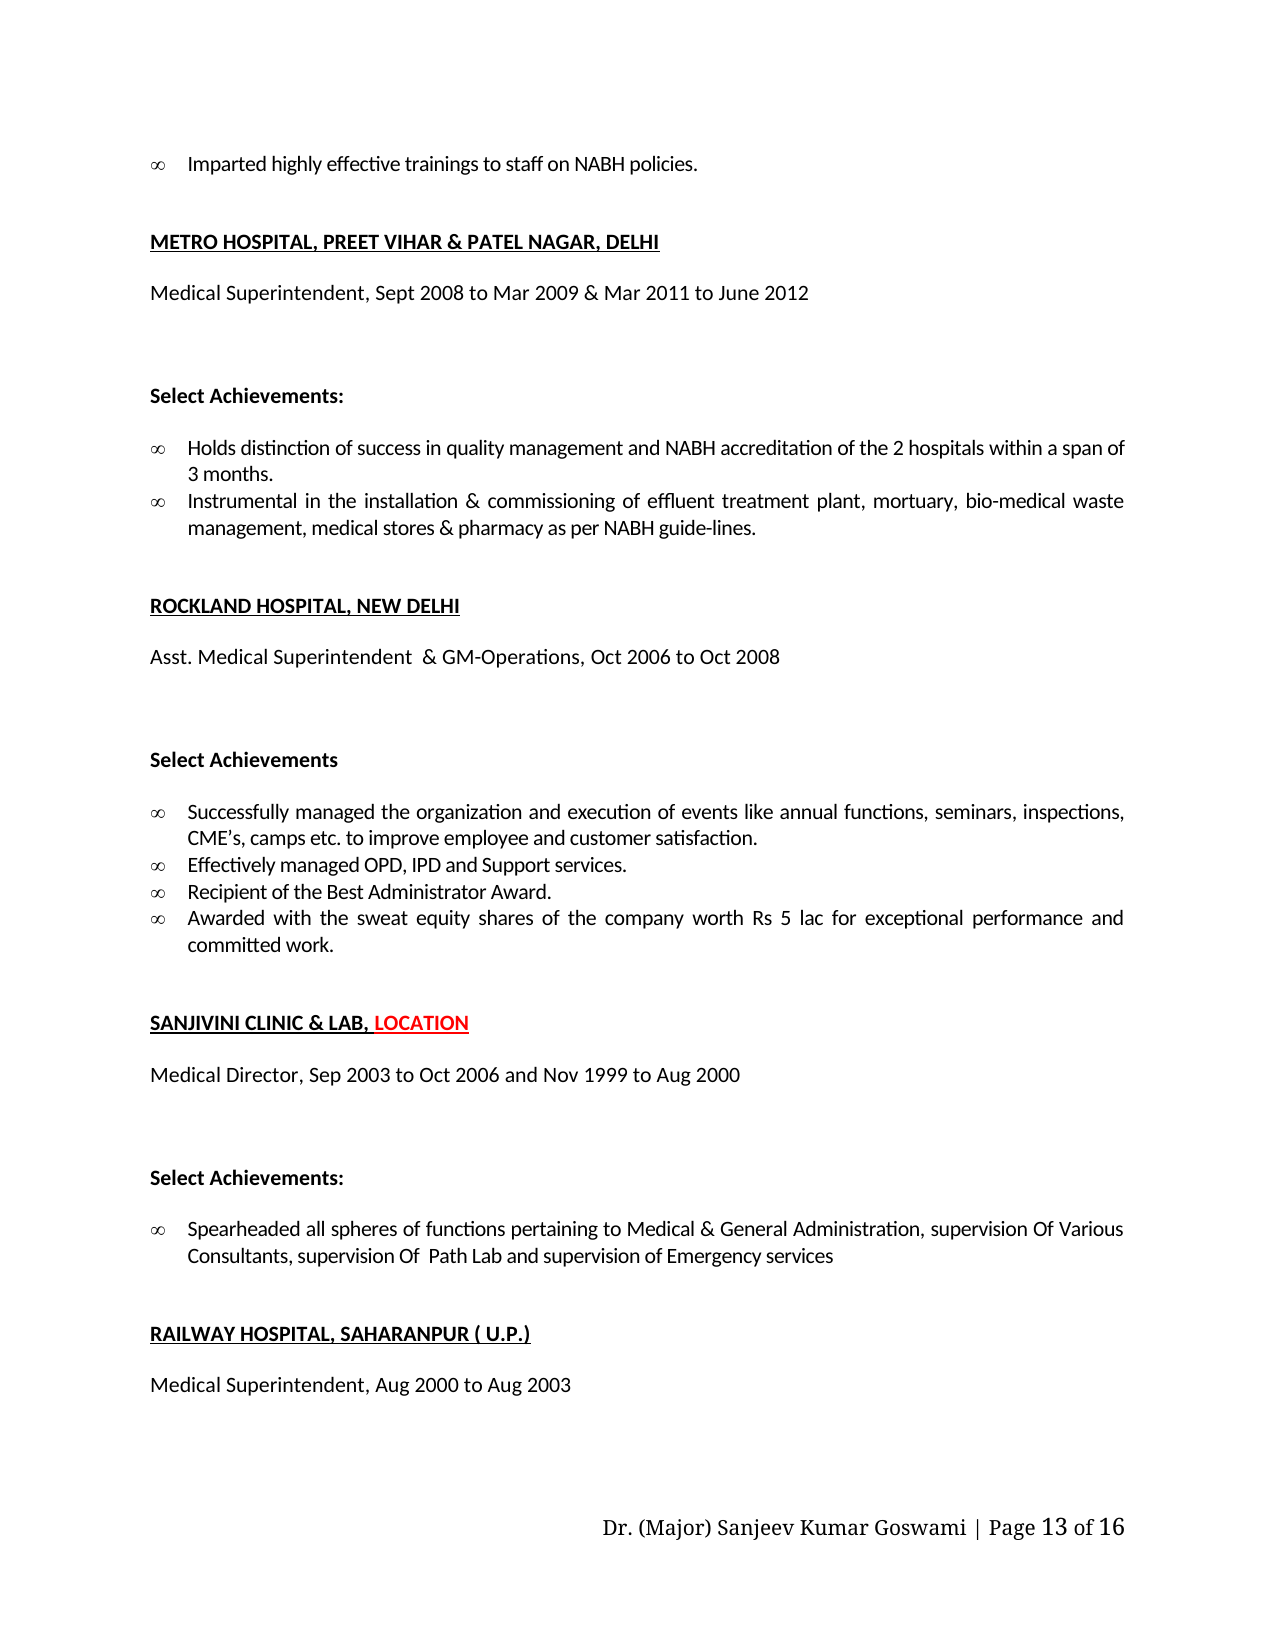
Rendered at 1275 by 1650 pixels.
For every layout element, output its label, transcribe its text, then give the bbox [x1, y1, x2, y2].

list Sanjivini Clinic & LAB, LOCATION [150, 1009, 1125, 1036]
list Instrumental in the installation & commissioning of effluent treatment plant, mortuary, bio-medical waste management, medical stores & pharmacy as per NABH guide-lines. [150, 487, 1125, 541]
list Imparted highly effective trainings to staff on NABH policies. [150, 150, 1125, 177]
list Select Achievements: [150, 382, 1125, 409]
list Holds distinction of success in quality management and NABH accreditation of the 2 hospitals within a span of 3 months. [150, 434, 1125, 487]
list Rockland Hospital, New Delhi [150, 592, 1125, 619]
list Successfully managed the organization and execution of events like annual functions, seminars, inspections, CME’s, camps etc. to improve employee and customer satisfaction. [150, 798, 1125, 851]
list Spearheaded all spheres of functions pertaining to Medical & General Administration, supervision Of Various Consultants, supervision Of Path Lab and supervision of Emergency services [150, 1215, 1125, 1268]
list Effectively managed OPD, IPD and Support services. [150, 851, 1125, 878]
list Awarded with the sweat equity shares of the company worth Rs 5 lac for exceptional performance and committed work. [150, 904, 1125, 958]
list Medical Superintendent, Sept 2008 to Mar 2009 & Mar 2011 to June 2012 [150, 279, 1125, 306]
list Metro Hospital, Preet Vihar & Patel Nagar, Delhi [150, 228, 1125, 255]
list Select Achievements: [150, 1164, 1125, 1190]
list Select Achievements [150, 746, 1125, 773]
list Railway Hospital, Saharanpur ( U.P.) [150, 1320, 1125, 1347]
list Medical Director, Sep 2003 to Oct 2006 and Nov 1999 to Aug 2000 [150, 1061, 1125, 1087]
list Recipient of the Best Administrator Award. [150, 878, 1125, 904]
list Medical Superintendent, Aug 2000 to Aug 2003 [150, 1371, 1125, 1398]
list Asst. Medical Superintendent & GM-Operations, Oct 2006 to Oct 2008 [150, 643, 1125, 670]
